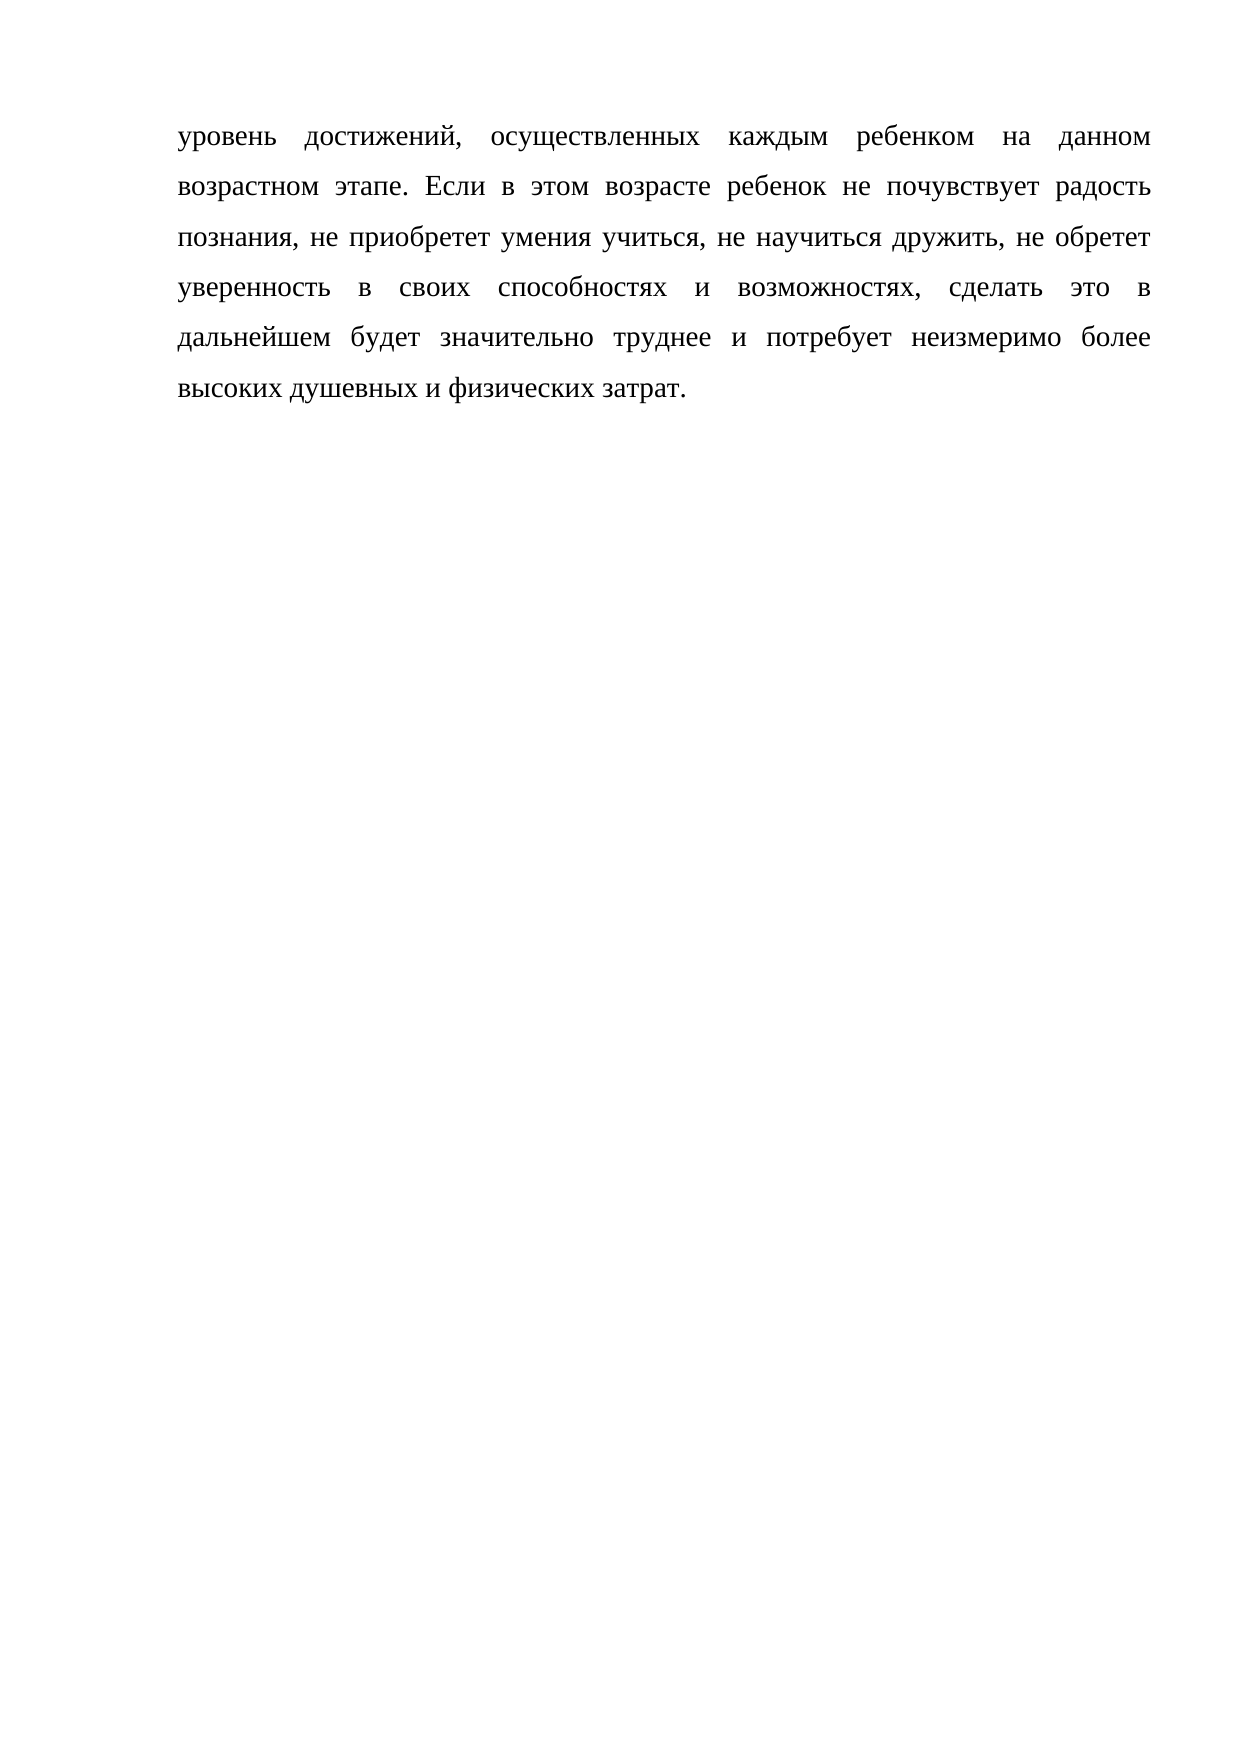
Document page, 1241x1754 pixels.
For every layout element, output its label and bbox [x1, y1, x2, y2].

text [177, 118, 1152, 403]
